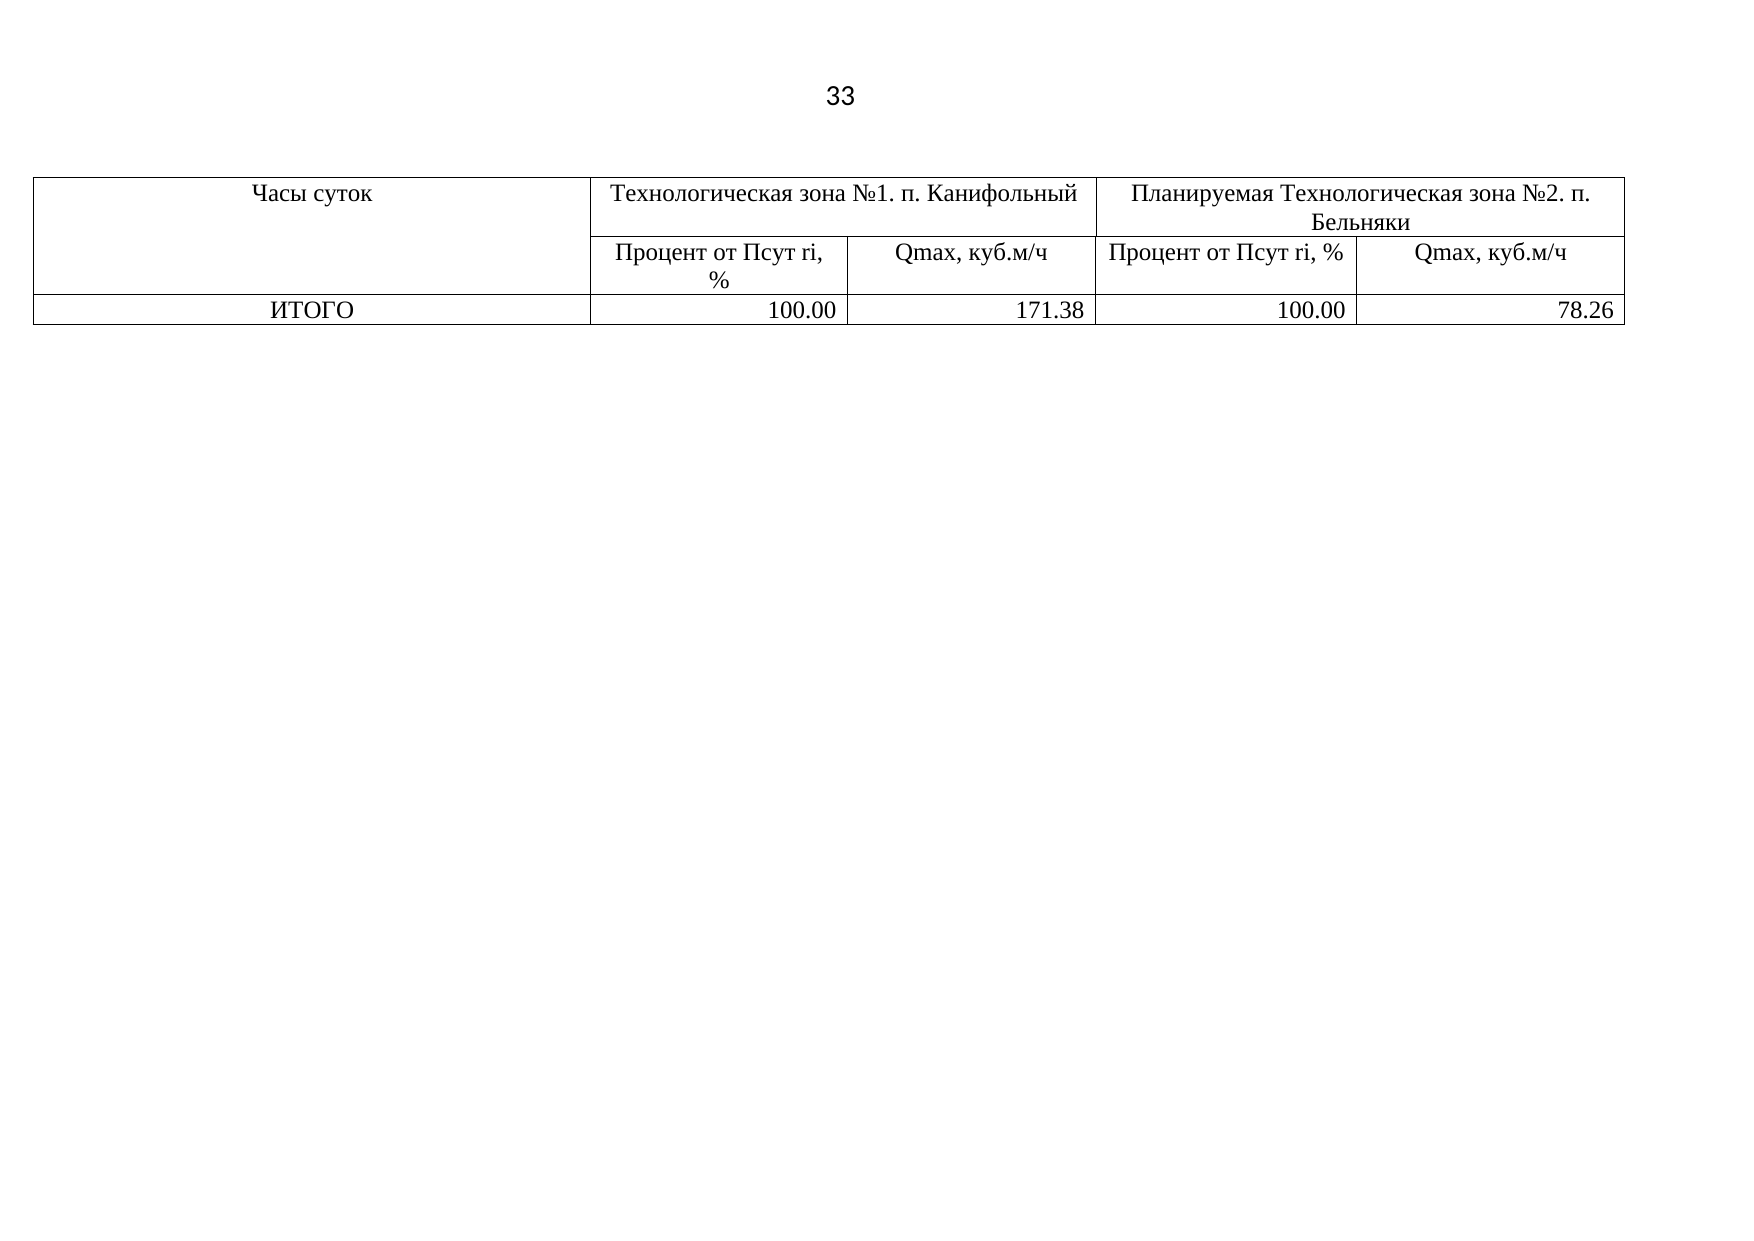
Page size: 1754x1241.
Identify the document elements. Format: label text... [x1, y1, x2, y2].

table_header Технологическая зона №1. п. Канифольный [591, 178, 1096, 236]
table_cell 100.00 [591, 295, 847, 324]
table_header Планируемая Технологическая зона №2. п. Бельняки [1097, 178, 1624, 236]
table_cell 78.26 [1357, 295, 1624, 324]
table_cell Qmax, куб.м/ч [1357, 237, 1624, 294]
table_cell ИТОГО [34, 295, 590, 324]
table_header Часы суток [34, 178, 590, 294]
table_cell Процент от Псут ri, % [591, 237, 847, 294]
table_cell 100.00 [1096, 295, 1356, 324]
table_cell Процент от Псут ri, % [1096, 237, 1356, 294]
table_cell Qmax, куб.м/ч [848, 237, 1095, 294]
table_cell 171.38 [848, 295, 1095, 324]
